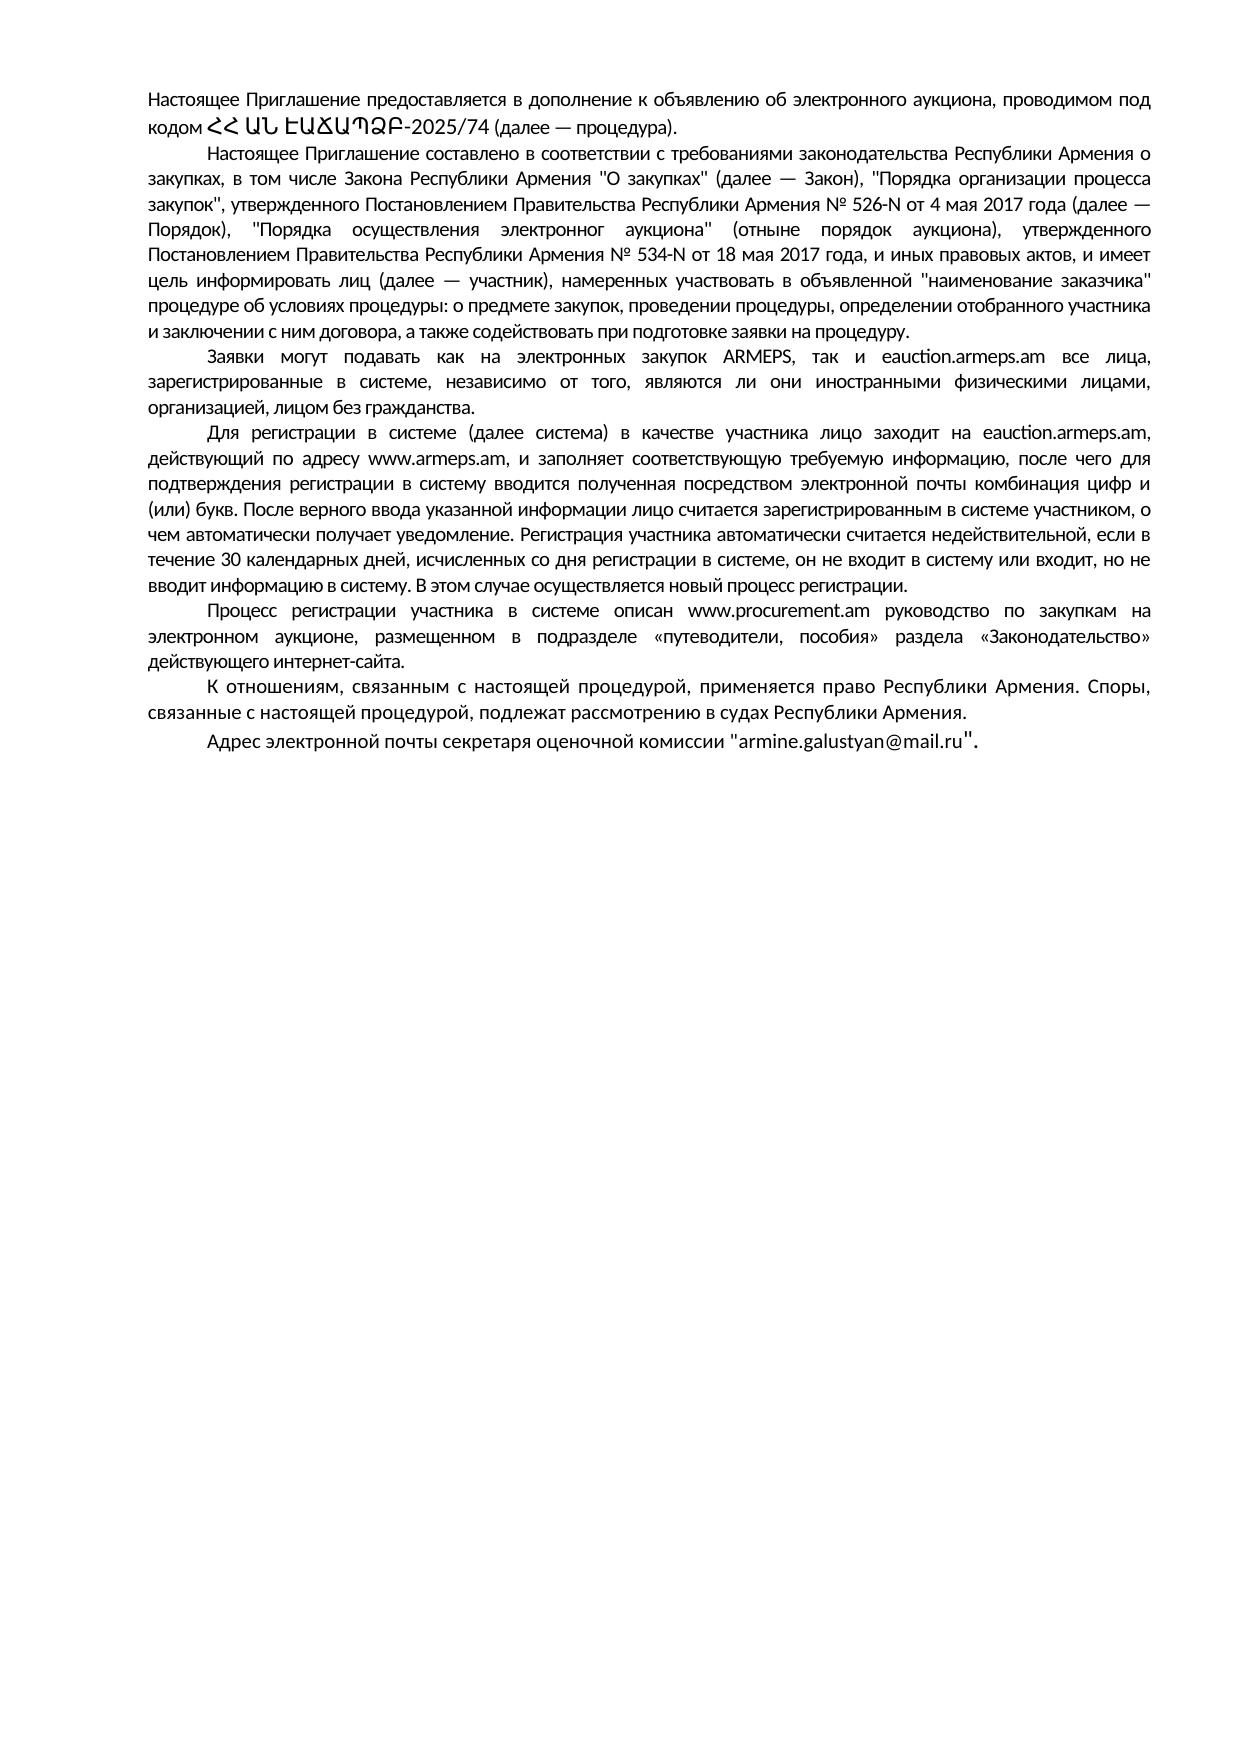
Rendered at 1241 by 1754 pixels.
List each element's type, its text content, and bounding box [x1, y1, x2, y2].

text Адрес электронной почты секретаря оценочной комиссии "armine.galustyan@mail.ru". [148, 724, 1152, 755]
text Настоящее Приглашение составлено в соответствии с требованиями законодательства Республики Армения о закупках, в том числе Закона Республики Армения "О закупках" (далее — Закон), "Порядка организации процесса закупок", утвержденного Постановлением Правительства Республики Армения № 526-N от 4 мая 2017 года (далее — Порядок), "Порядка осуществления электронног аукциона" (отныне порядок аукциона), утвержденного Постановлением Правительства Республики Армения № 534-N от 18 мая 2017 года, и иных правовых актов, и имеет цель информировать лиц (далее — участник), намеренных участвовать в объявленной "наименование заказчика" процедуре об условиях процедуры: о предмете закупок, проведении процедуры, определении отобранного участника и заключении с ним договора, а также содействовать при подготовке заявки на процедуру. [148, 140, 1152, 343]
text Для регистрации в системе (далее система) в качестве участника лицо заходит на eauction.armeps.am, действующий по адресу www.armeps.am, и заполняет соответствующую требуемую информацию, после чего для подтверждения регистрации в систему вводится полученная посредством электронной почты комбинация цифр и (или) букв. После верного ввода указанной информации лицо считается зарегистрированным в системе участником, о чем автоматически получает уведомление. Регистрация участника автоматически считается недействительной, если в течение 30 календарных дней, исчисленных со дня регистрации в системе, он не входит в систему или входит, но не вводит информацию в систему. В этом случае осуществляется новый процесс регистрации. [148, 419, 1152, 597]
text Настоящее Приглашение предоставляется в дополнение к объявлению об электронного аукциона, проводимом под кодом ՀՀ ԱՆ ԷԱՃԱՊՁԲ-2025/74 (далее — процедура). [148, 86, 1152, 140]
text К отношениям, связанным с настоящей процедурой, применяется право Республики Армения. Споры, связанные с настоящей процедурой, подлежат рассмотрению в судах Республики Армения. [148, 674, 1152, 724]
text Процесс регистрации участника в системе описан www.procurement.am руководство по закупкам на электронном аукционе, размещенном в подразделе «путеводители, пособия» раздела «Законодательство» действующего интернет-сайта. [148, 597, 1152, 674]
text Заявки могут подавать как на электронных закупок ARMEPS, так и eauction.armeps.am все лица, зарегистрированные в системе, независимо от того, являются ли они иностранными физическими лицами, организацией, лицом без гражданства. [148, 343, 1152, 419]
